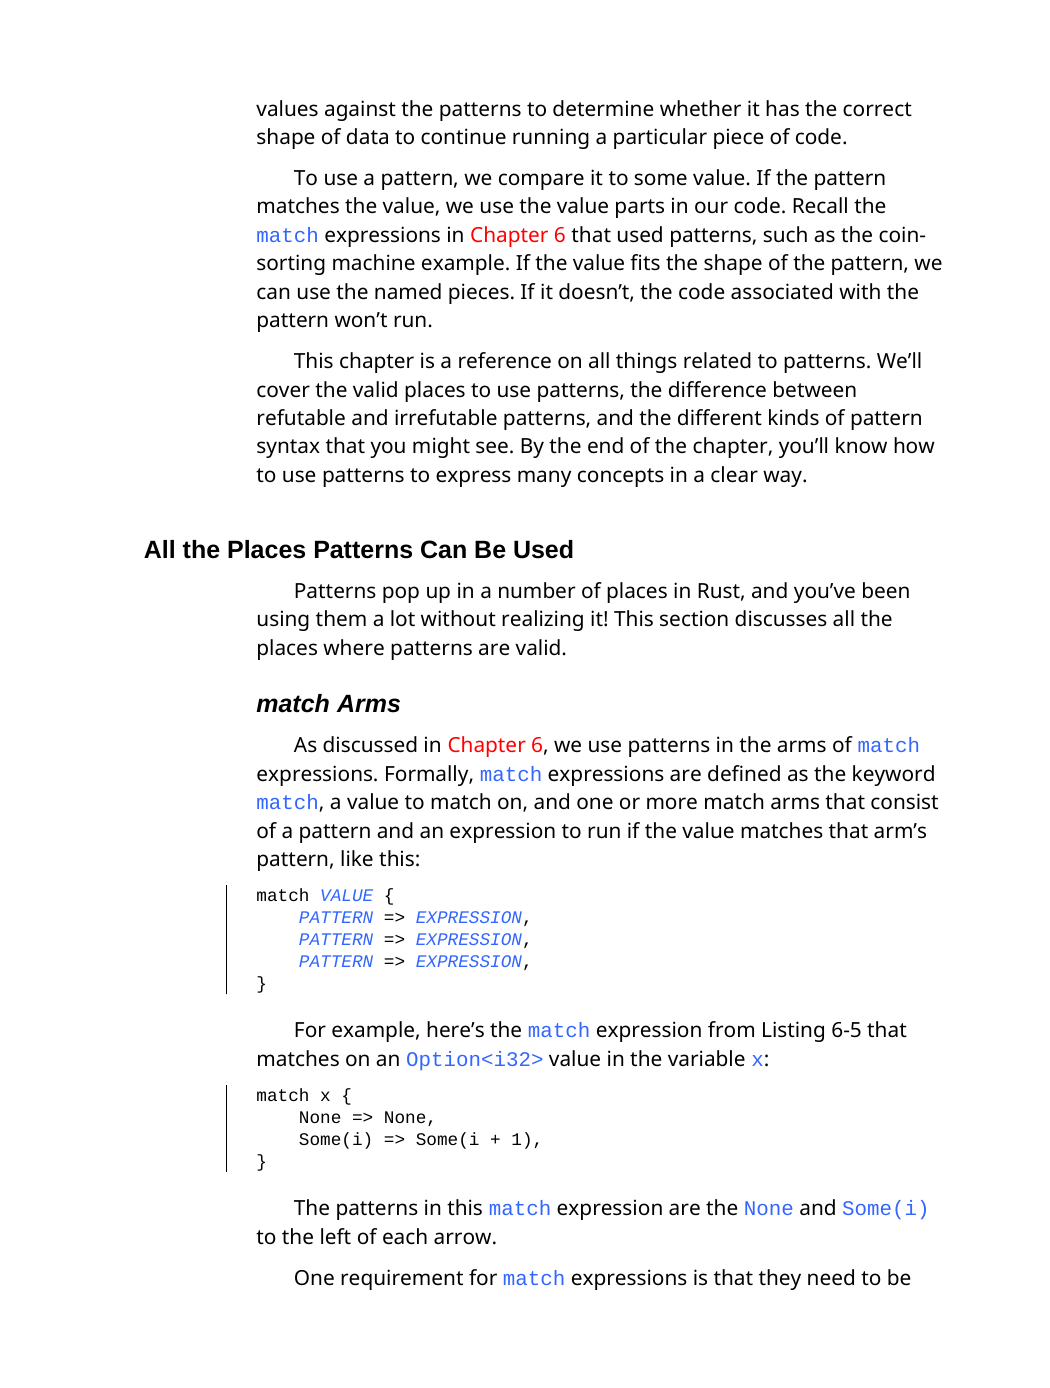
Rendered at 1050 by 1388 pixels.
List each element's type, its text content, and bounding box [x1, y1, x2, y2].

text } [227, 973, 950, 994]
text All the Places Patterns Can Be Used [144, 532, 950, 563]
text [256, 1263, 950, 1291]
text For example, here’s the match expression from Listing 6-5 that matches on an Option<i32> value in the variable x: [256, 1015, 950, 1072]
text As discussed in Chapter 6, we use patterns in the arms of match expressions. Formally, match expressions are defined as the keyword match, a value to match on, and one or more match arms that consist of a pattern and an expression to run if the value matches that arm’s pattern, like this: [256, 730, 950, 873]
text The patterns in this match expression are the None and Some(i) to the left of each arrow. [256, 1193, 950, 1250]
text } [227, 1151, 950, 1172]
text PATTERN => EXPRESSION, [227, 907, 950, 929]
text Patterns pop up in a number of places in Rust, and you’ve been using them a lot without realizing it! This section discusses all the places where patterns are valid. [256, 576, 950, 661]
text None => None, [227, 1107, 950, 1129]
text match x { [227, 1085, 950, 1107]
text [256, 94, 950, 151]
text Some(i) => Some(i + 1), [227, 1129, 950, 1151]
text match Arms [256, 686, 950, 718]
text PATTERN => EXPRESSION, [227, 929, 950, 951]
text This chapter is a reference on all things related to patterns. We’ll cover the valid places to use patterns, the difference between refutable and irrefutable patterns, and the different kinds of pattern syntax that you might see. By the end of the chapter, you’ll know how to use patterns to express many concepts in a clear way. [256, 346, 950, 488]
text match VALUE { [227, 885, 950, 907]
text To use a pattern, we compare it to some value. If the pattern matches the value, we use the value parts in our code. Recall the match expressions in Chapter 6 that used patterns, such as the coin-sorting machine example. If the value fits the shape of the pattern, we can use the named pieces. If it doesn’t, the code associated with the pattern won’t run. [256, 163, 950, 334]
text PATTERN => EXPRESSION, [227, 951, 950, 973]
